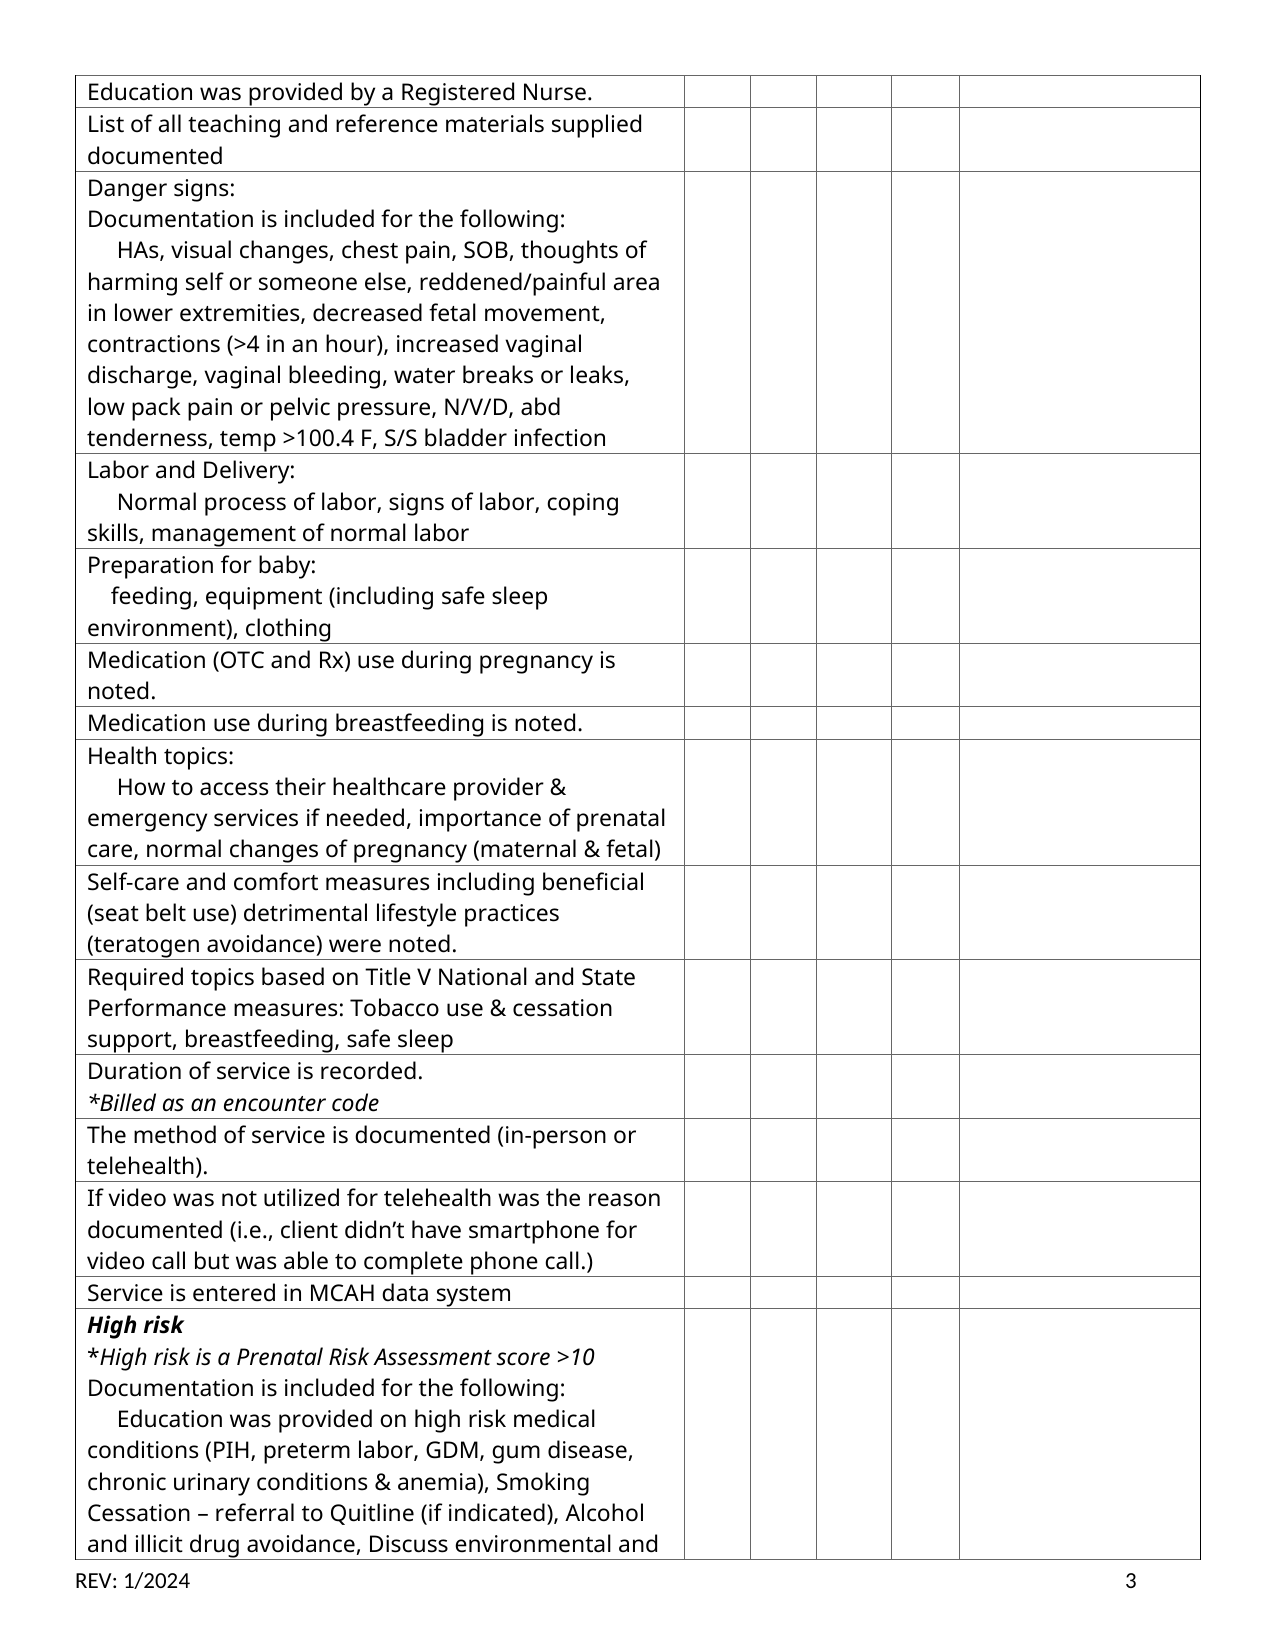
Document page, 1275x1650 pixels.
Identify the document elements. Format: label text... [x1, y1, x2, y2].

table_cell [892, 1119, 959, 1181]
table_cell [685, 1119, 750, 1181]
table_cell [685, 960, 750, 1054]
table_cell [817, 1119, 891, 1181]
table_cell [817, 1309, 891, 1559]
table_cell [960, 1309, 1200, 1559]
table_cell Medication use during breastfeeding is noted. [76, 707, 684, 738]
table_cell Medication (OTC and Rx) use during pregnancy is noted. [76, 644, 684, 706]
table_cell [751, 454, 816, 548]
table_cell [817, 76, 891, 107]
table_cell [892, 644, 959, 706]
table_cell [892, 866, 959, 959]
table_cell [817, 172, 891, 453]
table_cell [817, 549, 891, 643]
table_cell [817, 108, 891, 171]
table_cell [751, 866, 816, 959]
table_cell [960, 1182, 1200, 1276]
table_cell [751, 960, 816, 1054]
table_cell [751, 549, 816, 643]
table_cell Labor and Delivery: Normal process of labor, signs of labor, coping skills, management of normal labor [76, 454, 684, 548]
table_cell [751, 1119, 816, 1181]
table_cell [960, 172, 1200, 453]
table_cell Duration of service is recorded. *Billed as an encounter code [76, 1055, 684, 1118]
table_cell [960, 1055, 1200, 1118]
table_cell [817, 454, 891, 548]
table_cell [817, 1182, 891, 1276]
table_cell [817, 740, 891, 864]
table_cell Education was provided by a Registered Nurse. [76, 76, 684, 107]
table_cell [960, 866, 1200, 959]
table_cell [892, 1309, 959, 1559]
table_cell [751, 76, 816, 107]
table_cell [685, 172, 750, 453]
table_cell [685, 644, 750, 706]
table_cell The method of service is documented (in-person or telehealth). [76, 1119, 684, 1181]
table_cell [892, 108, 959, 171]
table_cell [892, 707, 959, 738]
table_cell [751, 707, 816, 738]
table_cell Health topics: How to access their healthcare provider & emergency services if needed, importance of prenatal care, normal changes of pregnancy (maternal & fetal) [76, 740, 684, 864]
table_cell [685, 108, 750, 171]
table_cell Required topics based on Title V National and State Performance measures: Tobacco use & cessation support, breastfeeding, safe sleep [76, 960, 684, 1054]
table_cell [892, 1182, 959, 1276]
table_cell [817, 707, 891, 738]
table_cell If video was not utilized for telehealth was the reason documented (i.e., client didn’t have smartphone for video call but was able to complete phone call.) [76, 1182, 684, 1276]
table_cell [960, 76, 1200, 107]
table_cell [892, 549, 959, 643]
table_cell [960, 707, 1200, 738]
table_cell [960, 454, 1200, 548]
table_cell [685, 1182, 750, 1276]
table_cell [817, 1055, 891, 1118]
table_cell [751, 1055, 816, 1118]
table_cell [751, 644, 816, 706]
table_cell Danger signs: Documentation is included for the following: HAs, visual changes, chest pain, SOB, thoughts of harming self or someone else, reddened/painful area in lower extremities, decreased fetal movement, contractions (>4 in an hour), increased vaginal discharge, vaginal bleeding, water breaks or leaks, low pack pain or pelvic pressure, N/V/D, abd tenderness, temp >100.4 F, S/S bladder infection [76, 172, 684, 453]
table_cell [892, 454, 959, 548]
table_cell [960, 644, 1200, 706]
table_cell [892, 960, 959, 1054]
table_cell [960, 549, 1200, 643]
table_cell [892, 76, 959, 107]
table_cell [685, 454, 750, 548]
table_cell [817, 644, 891, 706]
table_cell [685, 1309, 750, 1559]
table_cell List of all teaching and reference materials supplied documented [76, 108, 684, 171]
table_cell [751, 108, 816, 171]
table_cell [76, 1309, 684, 1559]
table_cell [892, 1055, 959, 1118]
table_cell [685, 740, 750, 864]
table_cell Preparation for baby: feeding, equipment (including safe sleep environment), clothing [76, 549, 684, 643]
table_cell [685, 549, 750, 643]
table_cell [751, 1182, 816, 1276]
table_cell [892, 172, 959, 453]
table_cell [685, 76, 750, 107]
table_cell [751, 1309, 816, 1559]
table_cell [751, 740, 816, 864]
table_cell [685, 707, 750, 738]
table_cell Service is entered in MCAH data system [76, 1277, 684, 1308]
table_cell [751, 172, 816, 453]
table_cell [817, 1277, 891, 1308]
table_cell [892, 740, 959, 864]
table_cell [685, 866, 750, 959]
table_cell [960, 960, 1200, 1054]
table_cell [685, 1277, 750, 1308]
table_cell [960, 108, 1200, 171]
table_cell [817, 960, 891, 1054]
table_cell [685, 1055, 750, 1118]
table_cell [960, 740, 1200, 864]
table_cell Self-care and comfort measures including beneficial (seat belt use) detrimental lifestyle practices (teratogen avoidance) were noted. [76, 866, 684, 959]
table_cell [960, 1119, 1200, 1181]
table_cell [817, 866, 891, 959]
table_cell [960, 1277, 1200, 1308]
table_cell [892, 1277, 959, 1308]
table_cell [751, 1277, 816, 1308]
